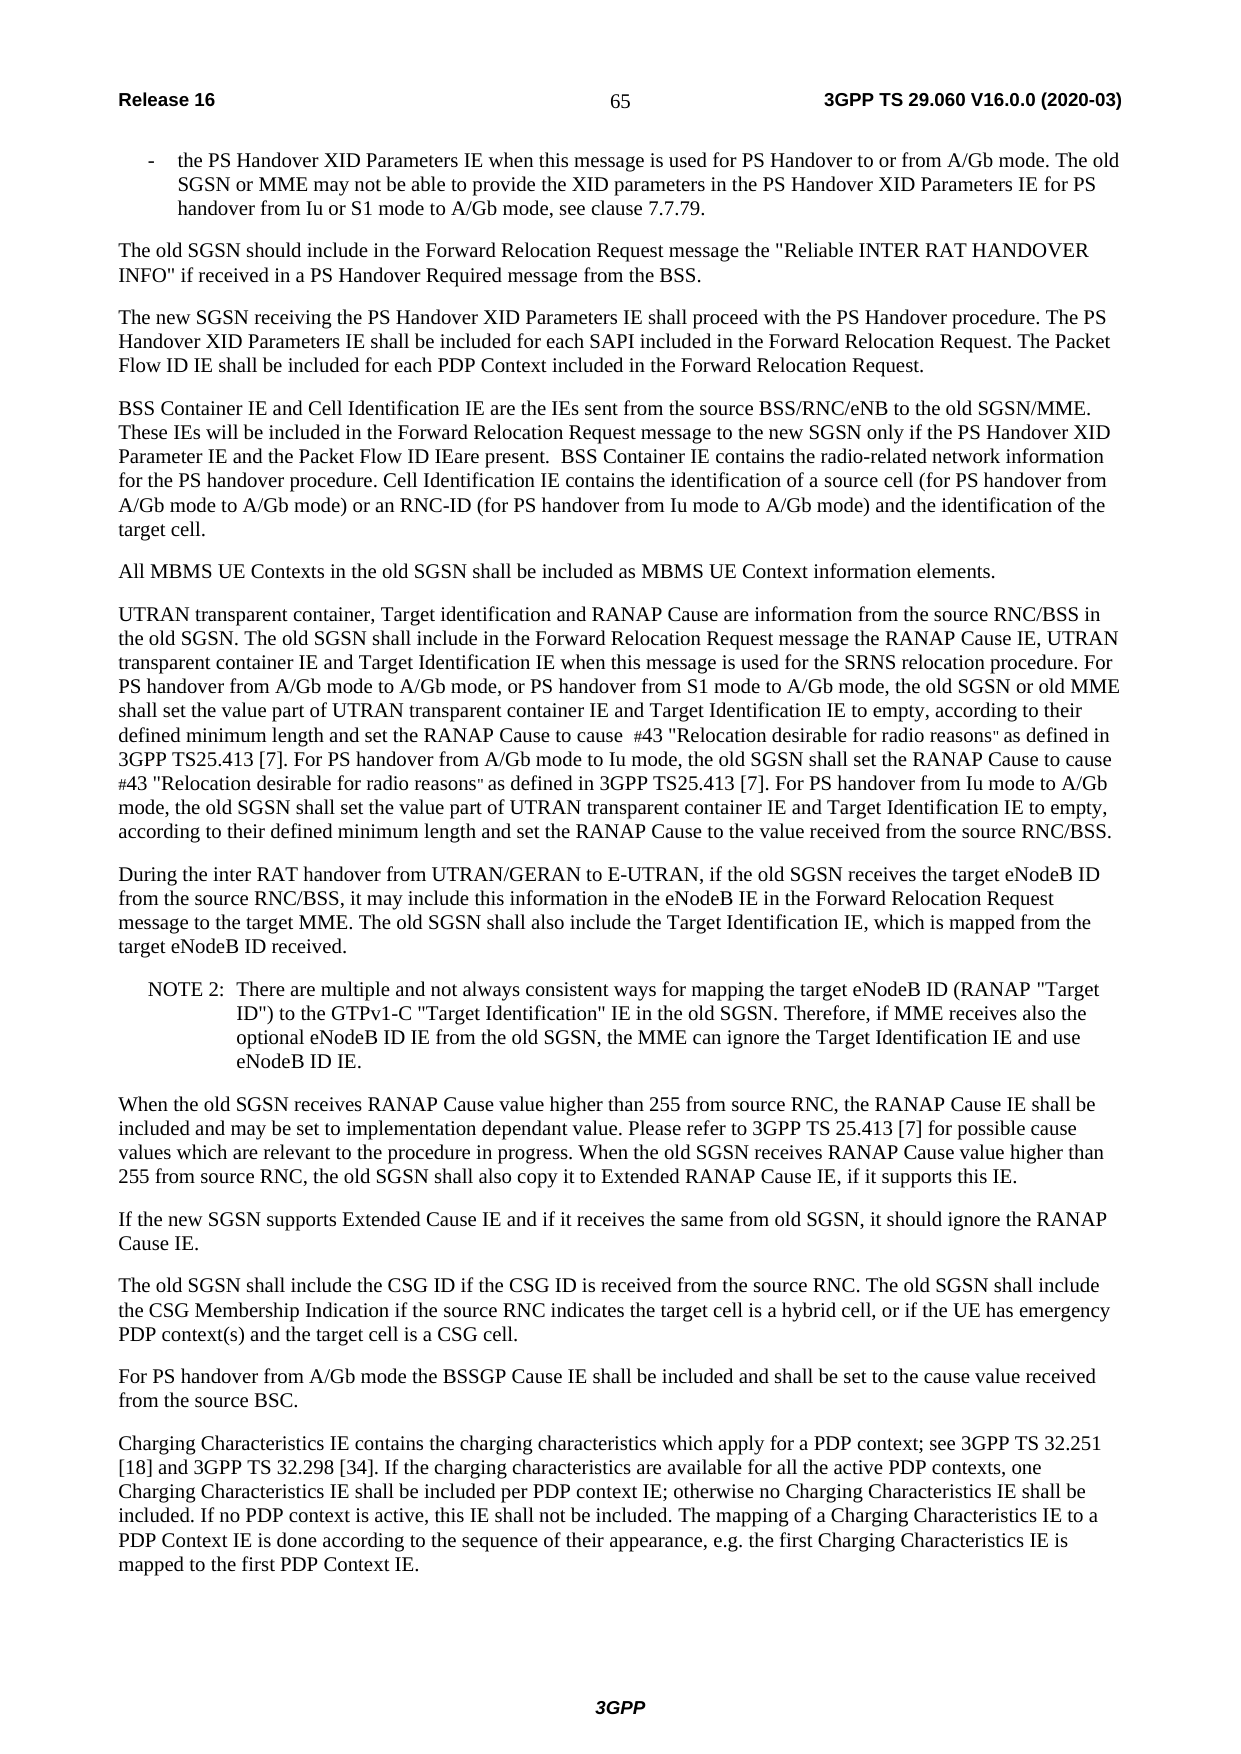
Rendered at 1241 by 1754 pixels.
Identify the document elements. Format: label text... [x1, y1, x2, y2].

text UTRAN transparent container, Target identification and RANAP Cause are information from the source RNC/BSS in the old SGSN. The old SGSN shall include in the Forward Relocation Request message the RANAP Cause IE, UTRAN transparent container IE and Target Identification IE when this message is used for the SRNS relocation procedure. For PS handover from A/Gb mode to A/Gb mode, or PS handover from S1 mode to A/Gb mode, the old SGSN or old MME shall set the value part of UTRAN transparent container IE and Target Identification IE to empty, according to their defined minimum length and set the RANAP Cause to cause #43 "Relocation desirable for radio reasons" as defined in 3GPP TS25.413 [7]. For PS handover from A/Gb mode to Iu mode, the old SGSN shall set the RANAP Cause to cause #43 "Relocation desirable for radio reasons" as defined in 3GPP TS25.413 [7]. For PS handover from Iu mode to A/Gb mode, the old SGSN shall set the value part of UTRAN transparent container IE and Target Identification IE to empty, according to their defined minimum length and set the RANAP Cause to the value received from the source RNC/BSS. [118, 602, 1122, 843]
text For PS handover from A/Gb mode the BSSGP Cause IE shall be included and shall be set to the cause value received from the source BSC. [118, 1364, 1122, 1412]
text Charging Characteristics IE contains the charging characteristics which apply for a PDP context; see 3GPP TS 32.251 [18] and 3GPP TS 32.298 [34]. If the charging characteristics are available for all the active PDP contexts, one Charging Characteristics IE shall be included per PDP context IE; otherwise no Charging Characteristics IE shall be included. If no PDP context is active, this IE shall not be included. The mapping of a Charging Characteristics IE to a PDP Context IE is done according to the sequence of their appearance, e.g. the first Charging Characteristics IE is mapped to the first PDP Context IE. [118, 1431, 1122, 1576]
text - the PS Handover XID Parameters IE when this message is used for PS Handover to or from A/Gb mode. The old SGSN or MME may not be able to provide the XID parameters in the PS Handover XID Parameters IE for PS handover from Iu or S1 mode to A/Gb mode, see clause 7.7.79. [148, 147, 1122, 220]
text When the old SGSN receives RANAP Cause value higher than 255 from source RNC, the RANAP Cause IE shall be included and may be set to implementation dependant value. Please refer to 3GPP TS 25.413 [7] for possible cause values which are relevant to the procedure in progress. When the old SGSN receives RANAP Cause value higher than 255 from source RNC, the old SGSN shall also copy it to Extended RANAP Cause IE, if it supports this IE. [118, 1092, 1122, 1188]
text The new SGSN receiving the PS Handover XID Parameters IE shall proceed with the PS Handover procedure. The PS Handover XID Parameters IE shall be included for each SAPI included in the Forward Relocation Request. The Packet Flow ID IE shall be included for each PDP Context included in the Forward Relocation Request. [118, 305, 1122, 377]
text NOTE 2: There are multiple and not always consistent ways for mapping the target eNodeB ID (RANAP "Target ID") to the GTPv1-C "Target Identification" IE in the old SGSN. Therefore, if MME receives also the optional eNodeB ID IE from the old SGSN, the MME can ignore the Target Identification IE and use eNodeB ID IE. [148, 977, 1122, 1073]
text The old SGSN should include in the Forward Relocation Request message the "Reliable INTER RAT HANDOVER INFO" if received in a PS Handover Required message from the BSS. [118, 238, 1122, 287]
text During the inter RAT handover from UTRAN/GERAN to E-UTRAN, if the old SGSN receives the target eNodeB ID from the source RNC/BSS, it may include this information in the eNodeB IE in the Forward Relocation Request message to the target MME. The old SGSN shall also include the Target Identification IE, which is mapped from the target eNodeB ID received. [118, 862, 1122, 958]
text If the new SGSN supports Extended Cause IE and if it receives the same from old SGSN, it should ignore the RANAP Cause IE. [118, 1207, 1122, 1255]
text BSS Container IE and Cell Identification IE are the IEs sent from the source BSS/RNC/eNB to the old SGSN/MME. These IEs will be included in the Forward Relocation Request message to the new SGSN only if the PS Handover XID Parameter IE and the Packet Flow ID IEare present. BSS Container IE contains the radio-related network information for the PS handover procedure. Cell Identification IE contains the identification of a source cell (for PS handover from A/Gb mode to A/Gb mode) or an RNC-ID (for PS handover from Iu mode to A/Gb mode) and the identification of the target cell. [118, 396, 1122, 541]
text The old SGSN shall include the CSG ID if the CSG ID is received from the source RNC. The old SGSN shall include the CSG Membership Indication if the source RNC indicates the target cell is a hybrid cell, or if the UE has emergency PDP context(s) and the target cell is a CSG cell. [118, 1273, 1122, 1346]
text All MBMS UE Contexts in the old SGSN shall be included as MBMS UE Context information elements. [118, 559, 1122, 583]
